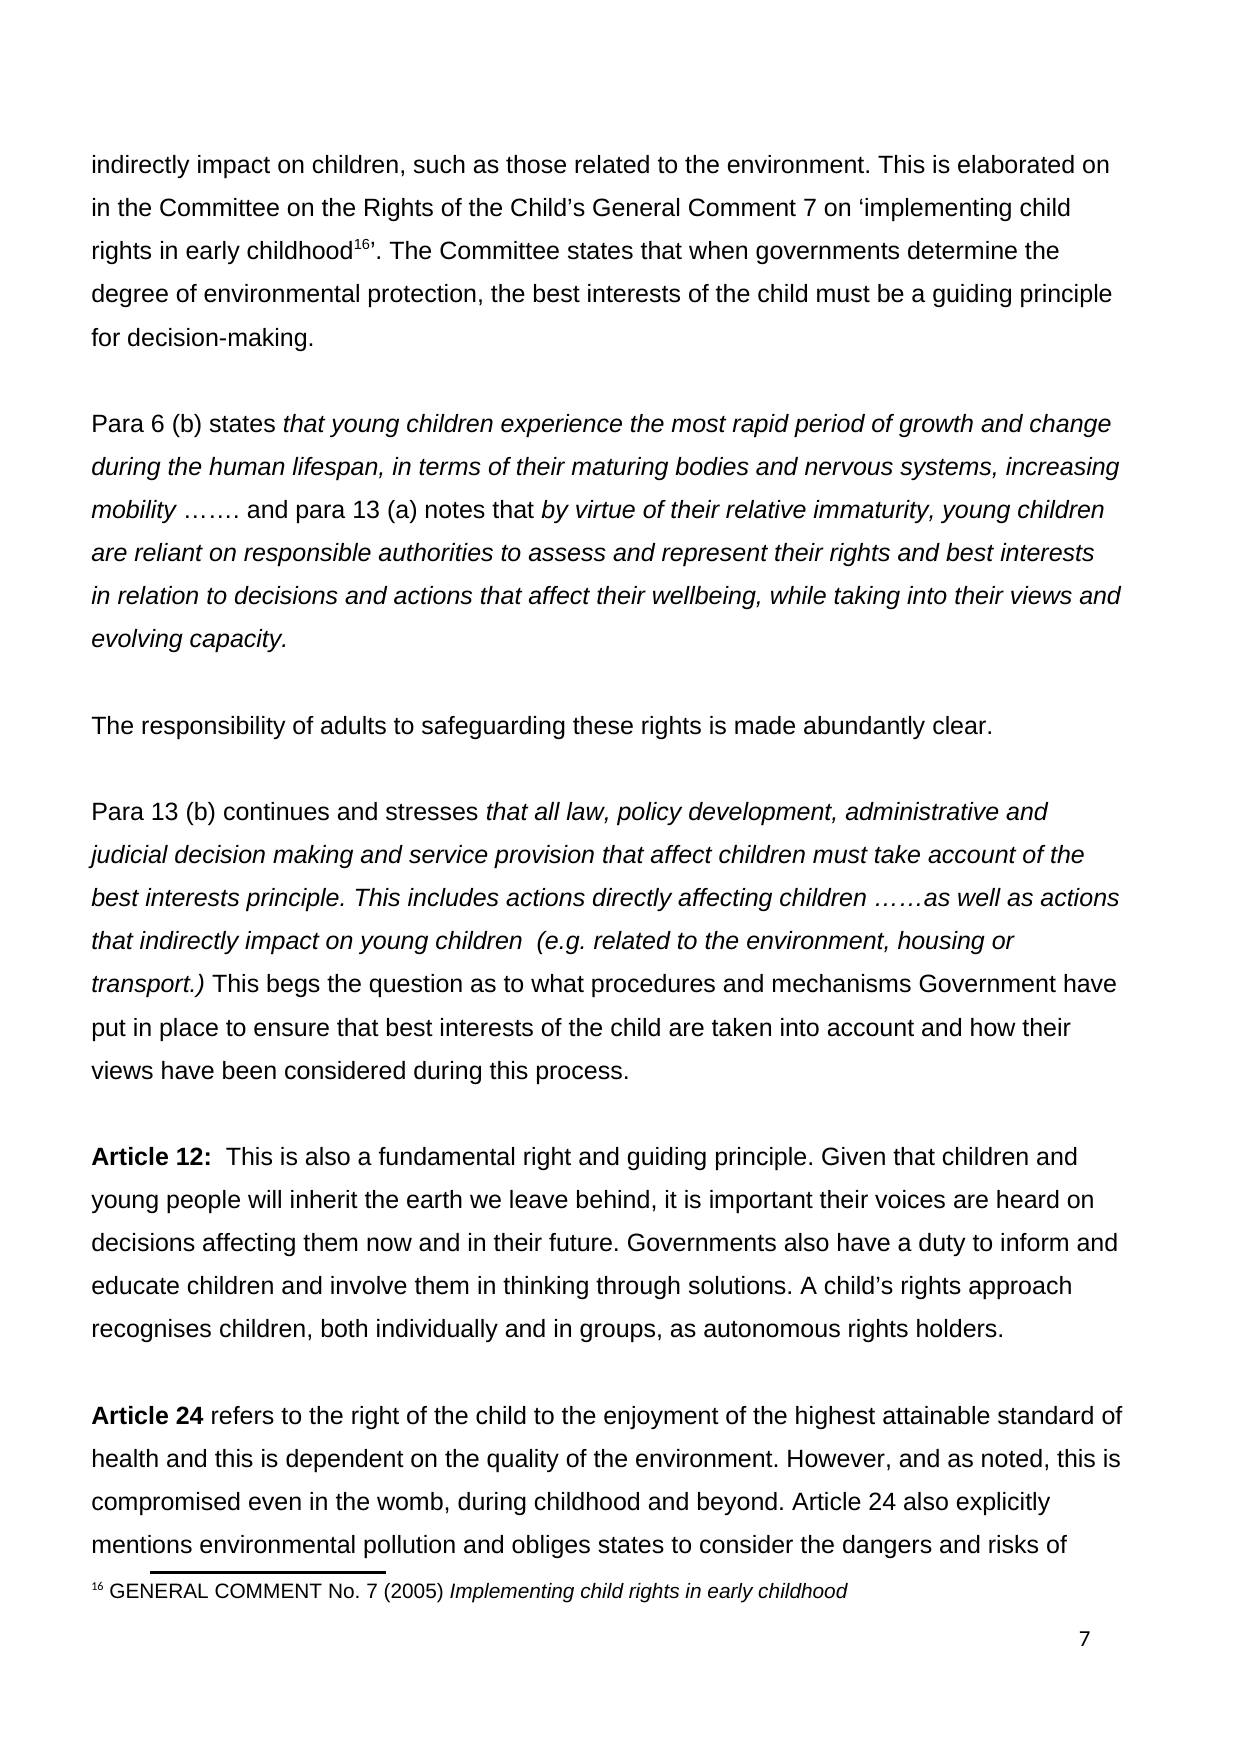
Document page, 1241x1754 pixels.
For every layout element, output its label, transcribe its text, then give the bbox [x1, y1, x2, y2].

text Para 13 (b) continues and stresses that all law, policy development, administrative and judicial decision making and service provision that affect children must take account of the best interests principle. This includes actions directly affecting children ……as well as actions that indirectly impact on young children (e.g. related to the environment, housing or transport.) This begs the question as to what procedures and mechanisms Government have put in place to ensure that best interests of the child are taken into account and how their views have been considered during this process. [91, 797, 1124, 1084]
text Article 12: This is also a fundamental right and guiding principle. Given that children and young people will inherit the earth we leave behind, it is important their voices are heard on decisions affecting them now and in their future. Governments also have a duty to inform and educate children and involve them in thinking through solutions. A child’s rights approach recognises children, both individually and in groups, as autonomous rights holders. [91, 1142, 1124, 1343]
text The responsibility of adults to safeguarding these rights is made abundantly clear. [91, 711, 1124, 739]
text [91, 1401, 1124, 1559]
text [91, 150, 1124, 351]
text Para 6 (b) states that young children experience the most rapid period of growth and change during the human lifespan, in terms of their maturing bodies and nervous systems, increasing mobility ……. and para 13 (a) notes that by virtue of their relative immaturity, young children are reliant on responsible authorities to assess and represent their rights and best interests in relation to decisions and actions that affect their wellbeing, while taking into their views and evolving capacity. [91, 409, 1124, 653]
